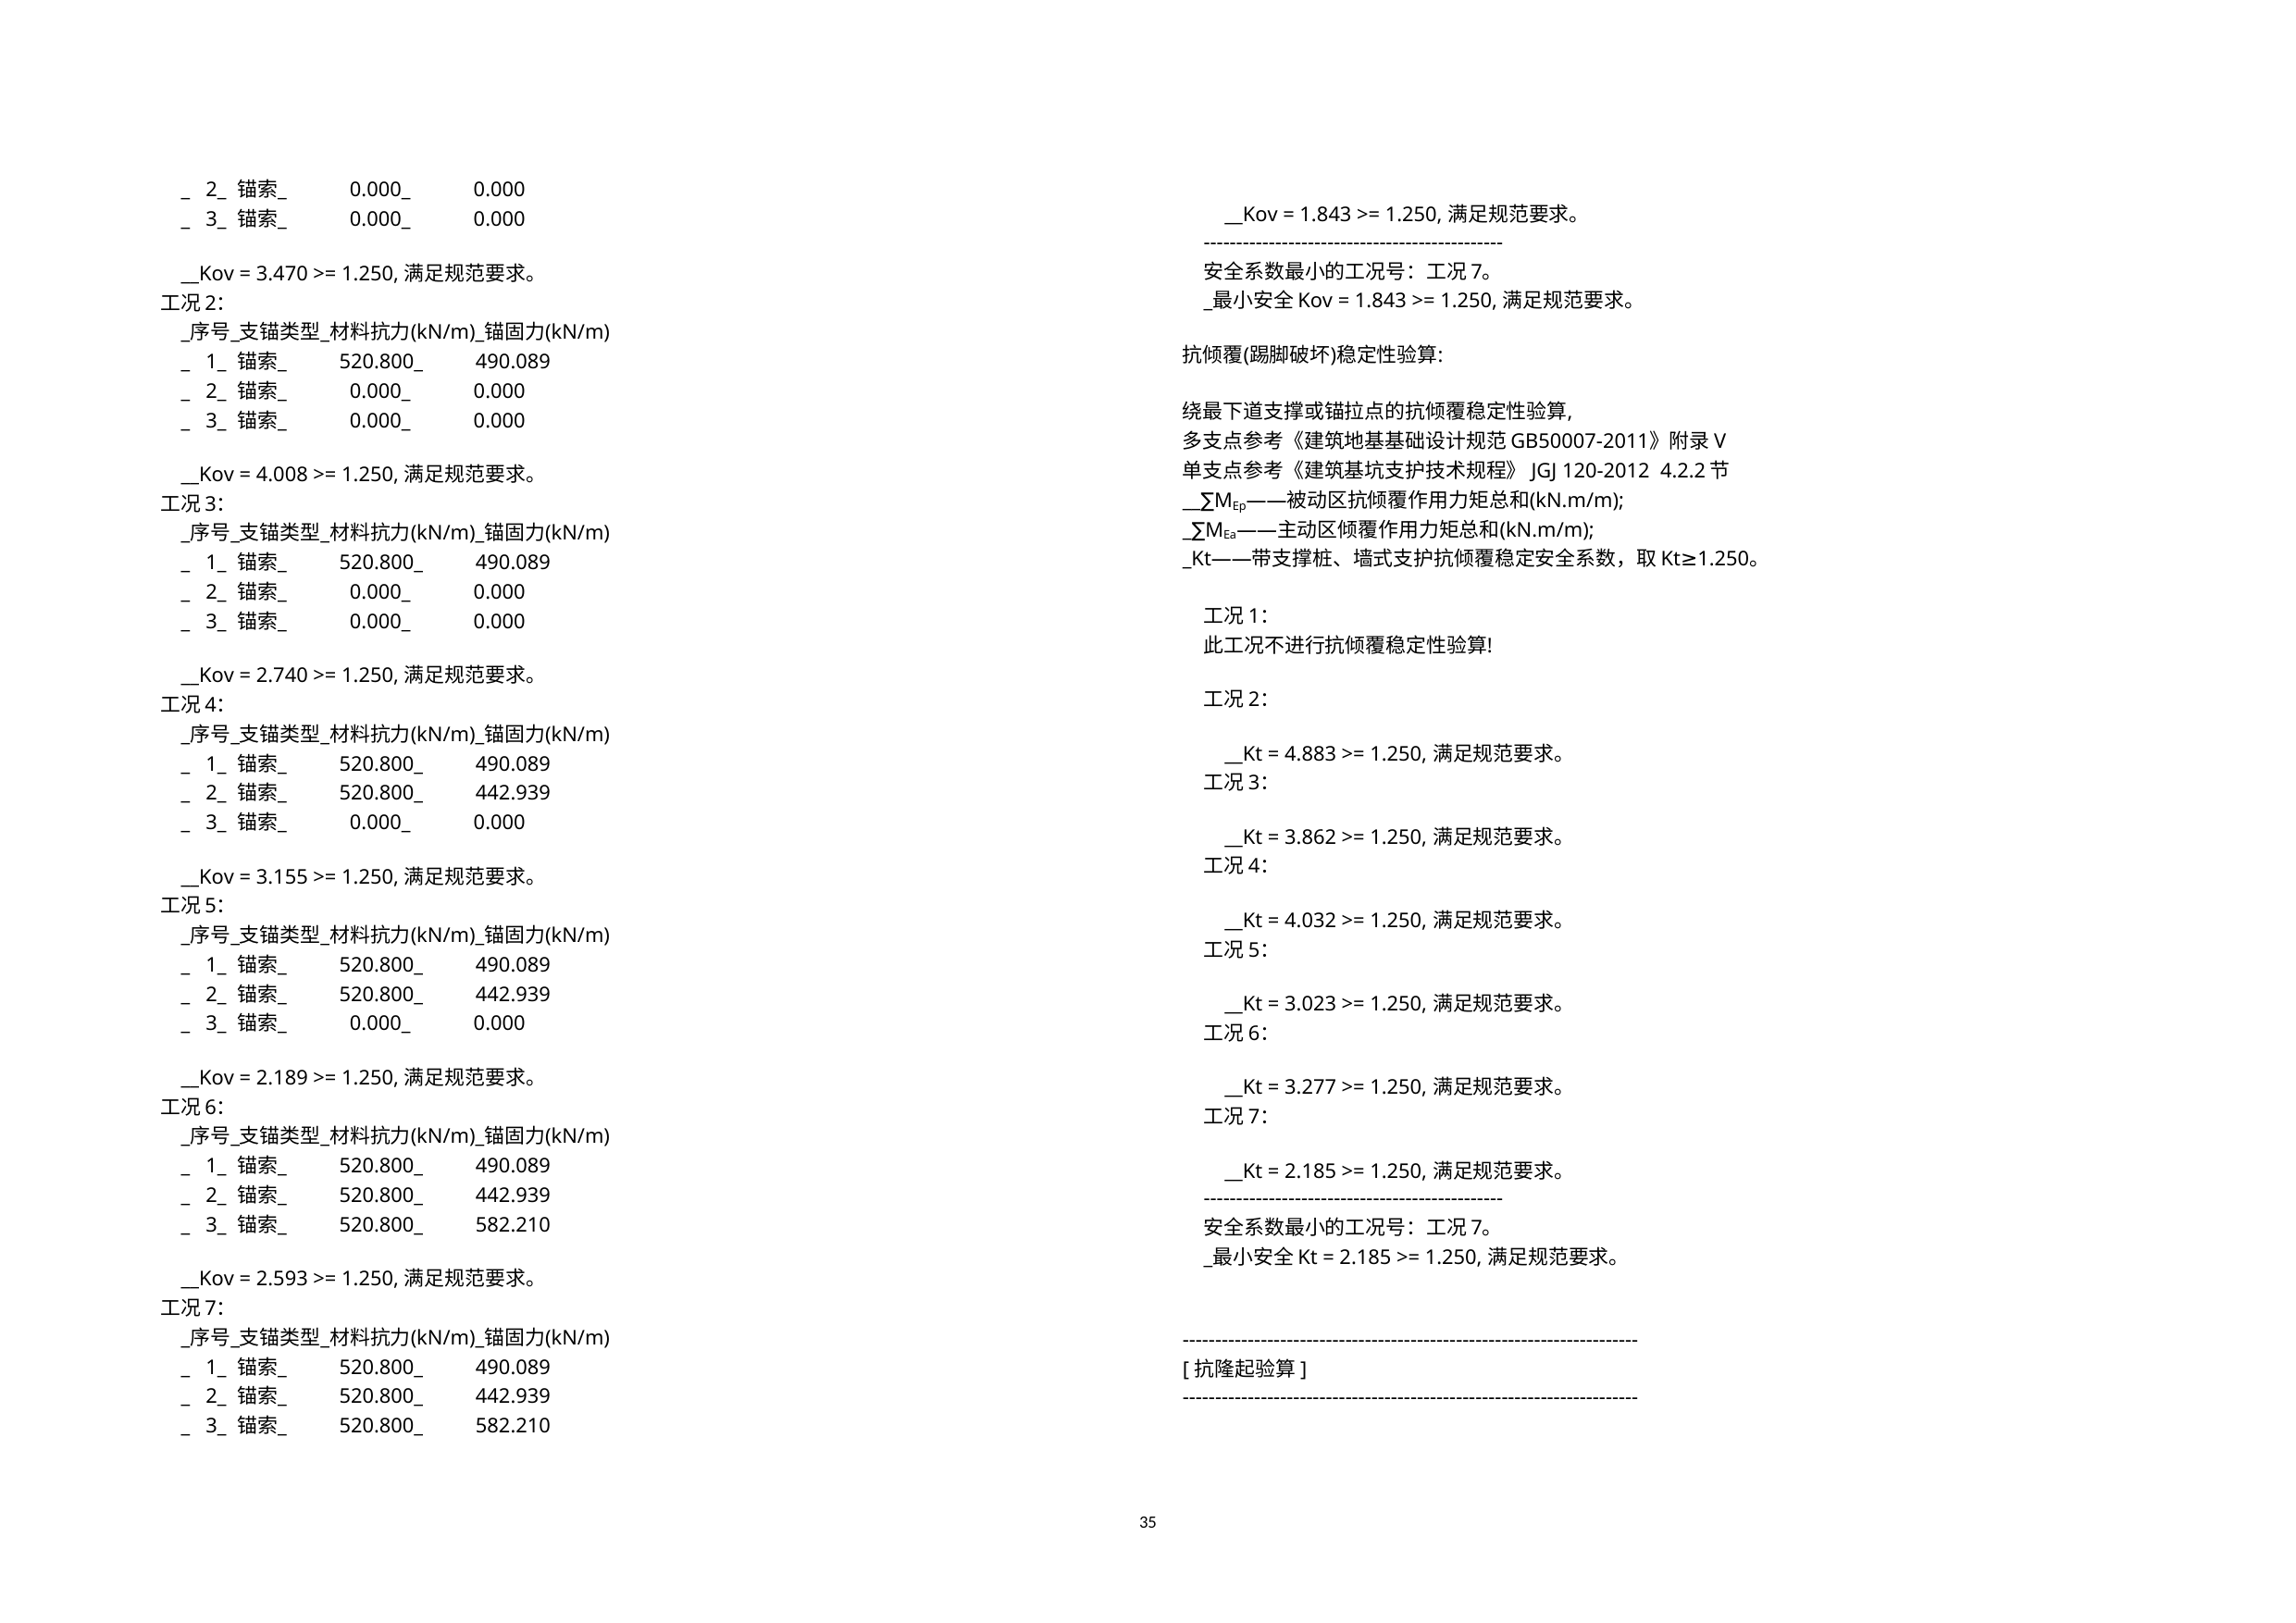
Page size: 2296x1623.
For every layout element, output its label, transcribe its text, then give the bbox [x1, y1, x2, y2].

text 多支点参考《建筑地基基础设计规范GB50007-2011》附录V [1183, 425, 2156, 454]
text _ 1_ 锚索_ 520.800_ 490.089 [139, 948, 1113, 978]
text 工况5： [139, 889, 1113, 919]
text _ 1_ 锚索_ 520.800_ 490.089 [139, 1350, 1113, 1380]
text 安全系数最小的工况号：工况7。 [1183, 1211, 2156, 1241]
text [1183, 1382, 2156, 1410]
text 工况3： [1183, 766, 2156, 796]
text 抗倾覆(踢脚破坏)稳定性验算: [1183, 339, 2156, 368]
text __Kt = 3.277 >= 1.250, 满足规范要求。 [1183, 1071, 2156, 1100]
text _ 1_ 锚索_ 520.800_ 490.089 [139, 345, 1113, 375]
text 安全系数最小的工况号：工况7。 [1183, 255, 2156, 284]
text _最小安全Kov = 1.843 >= 1.250, 满足规范要求。 [1183, 284, 2156, 314]
text _ 3_ 锚索_ 520.800_ 582.210 [139, 1409, 1113, 1439]
text _最小安全Kt = 2.185 >= 1.250, 满足规范要求。 [1183, 1241, 2156, 1270]
text __Kov = 2.740 >= 1.250, 满足规范要求。 [139, 659, 1113, 688]
text _ 2_ 锚索_ 520.800_ 442.939 [139, 776, 1113, 806]
text __Kov = 2.189 >= 1.250, 满足规范要求。 [139, 1061, 1113, 1091]
text _序号_支锚类型_材料抗力(kN/m)_锚固力(kN/m) [139, 718, 1113, 748]
text _∑MEa——主动区倾覆作用力矩总和(kN.m/m); [1183, 513, 2156, 542]
text _ 3_ 锚索_ 0.000_ 0.000 [139, 203, 1113, 232]
text 工况5： [1183, 934, 2156, 963]
text 工况7： [1183, 1100, 2156, 1130]
text 绕最下道支撑或锚拉点的抗倾覆稳定性验算, [1183, 395, 2156, 425]
text _ 2_ 锚索_ 520.800_ 442.939 [139, 1380, 1113, 1409]
text 工况3： [139, 488, 1113, 516]
text _ 2_ 锚索_ 520.800_ 442.939 [139, 978, 1113, 1007]
text 工况4： [1183, 849, 2156, 879]
text _ 2_ 锚索_ 520.800_ 442.939 [139, 1179, 1113, 1208]
text _ 1_ 锚索_ 520.800_ 490.089 [139, 748, 1113, 776]
text __∑MEp——被动区抗倾覆作用力矩总和(kN.m/m); [1183, 484, 2156, 513]
text 工况4： [139, 688, 1113, 718]
text _ 1_ 锚索_ 520.800_ 490.089 [139, 546, 1113, 576]
text __Kt = 3.862 >= 1.250, 满足规范要求。 [1183, 821, 2156, 849]
text 此工况不进行抗倾覆稳定性验算! [1183, 629, 2156, 658]
text _ 2_ 锚索_ 0.000_ 0.000 [139, 576, 1113, 605]
text __Kt = 4.883 >= 1.250, 满足规范要求。 [1183, 737, 2156, 766]
text 工况2： [1183, 683, 2156, 712]
text _序号_支锚类型_材料抗力(kN/m)_锚固力(kN/m) [139, 1321, 1113, 1350]
text _ 3_ 锚索_ 0.000_ 0.000 [139, 605, 1113, 635]
text __Kt = 4.032 >= 1.250, 满足规范要求。 [1183, 904, 2156, 934]
text __Kov = 3.470 >= 1.250, 满足规范要求。 [139, 257, 1113, 286]
text 工况6： [139, 1091, 1113, 1120]
text 工况2： [139, 286, 1113, 316]
text _序号_支锚类型_材料抗力(kN/m)_锚固力(kN/m) [139, 516, 1113, 546]
text __Kov = 1.843 >= 1.250, 满足规范要求。 [1183, 198, 2156, 228]
text _ 3_ 锚索_ 0.000_ 0.000 [139, 1007, 1113, 1036]
text _序号_支锚类型_材料抗力(kN/m)_锚固力(kN/m) [139, 316, 1113, 345]
text __Kt = 2.185 >= 1.250, 满足规范要求。 [1183, 1155, 2156, 1183]
text 工况6： [1183, 1017, 2156, 1047]
text 工况1： [1183, 600, 2156, 629]
text __Kt = 3.023 >= 1.250, 满足规范要求。 [1183, 987, 2156, 1017]
text 工况7： [139, 1292, 1113, 1321]
text ---------------------------------------------------------------------- [1183, 1325, 2156, 1353]
text _ 3_ 锚索_ 0.000_ 0.000 [139, 404, 1113, 433]
text _ 2_ 锚索_ 0.000_ 0.000 [139, 173, 1113, 203]
text ---------------------------------------------- [1183, 228, 2156, 255]
text 单支点参考《建筑基坑支护技术规程》 JGJ 120-2012 4.2.2节 [1183, 454, 2156, 484]
text ---------------------------------------------- [1183, 1183, 2156, 1211]
text [ 抗隆起验算 ] [1183, 1353, 2156, 1382]
text _ 3_ 锚索_ 0.000_ 0.000 [139, 806, 1113, 836]
text __Kov = 4.008 >= 1.250, 满足规范要求。 [139, 458, 1113, 488]
text _序号_支锚类型_材料抗力(kN/m)_锚固力(kN/m) [139, 919, 1113, 948]
text _ 2_ 锚索_ 0.000_ 0.000 [139, 375, 1113, 404]
text _序号_支锚类型_材料抗力(kN/m)_锚固力(kN/m) [139, 1120, 1113, 1149]
text __Kov = 2.593 >= 1.250, 满足规范要求。 [139, 1262, 1113, 1292]
text _Kt——带支撑桩、墙式支护抗倾覆稳定安全系数，取Kt≥1.250。 [1183, 542, 2156, 572]
text _ 1_ 锚索_ 520.800_ 490.089 [139, 1149, 1113, 1179]
text __Kov = 3.155 >= 1.250, 满足规范要求。 [139, 860, 1113, 889]
text _ 3_ 锚索_ 520.800_ 582.210 [139, 1208, 1113, 1237]
